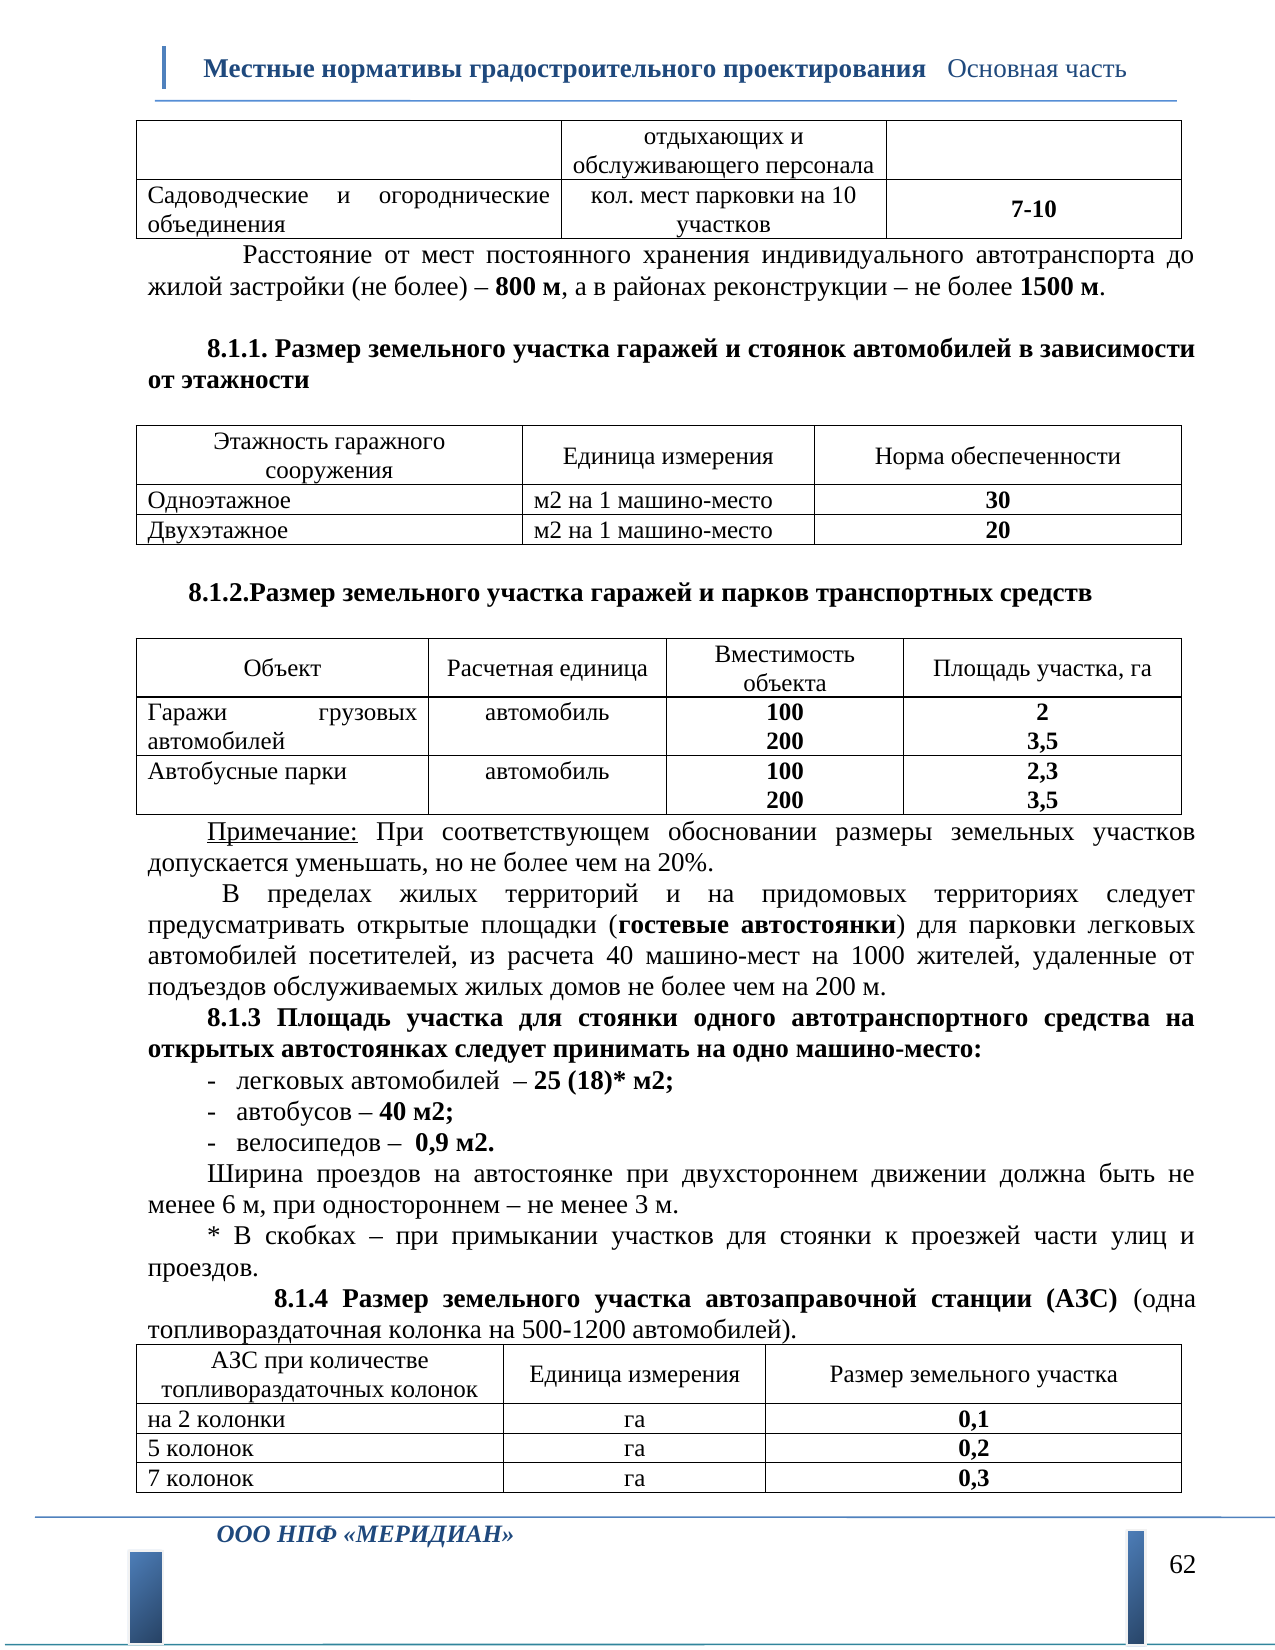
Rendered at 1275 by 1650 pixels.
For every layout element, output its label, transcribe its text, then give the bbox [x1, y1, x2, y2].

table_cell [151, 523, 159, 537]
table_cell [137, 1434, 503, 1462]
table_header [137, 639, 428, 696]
text Примечание: При соответствующем обосновании размеры земельных участков допускается уменьшать, но не более чем на 20%. [148, 814, 1196, 877]
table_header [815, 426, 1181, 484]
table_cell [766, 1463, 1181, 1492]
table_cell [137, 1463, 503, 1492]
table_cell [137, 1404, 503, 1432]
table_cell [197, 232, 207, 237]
text В пределах жилых территорий и на придомовых территориях следует предусматривать открытые площадки (гостевые автостоянки) для парковки легковых автомобилей посетителей, из расчета 40 машино-мест на 1000 жителей, удаленные от подъездов обслуживаемых жилых домов не более чем на . [148, 877, 1196, 1001]
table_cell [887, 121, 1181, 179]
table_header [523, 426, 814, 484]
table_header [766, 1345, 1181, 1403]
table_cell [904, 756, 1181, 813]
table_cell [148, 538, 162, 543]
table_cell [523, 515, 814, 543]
text Ширина проездов на автостоянке при двухстороннем движении должна быть не менее , при одностороннем – не менее . [148, 1157, 1196, 1219]
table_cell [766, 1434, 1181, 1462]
text 8.1.2.Размер земельного участка гаражей и парков транспортных средств [148, 576, 1196, 607]
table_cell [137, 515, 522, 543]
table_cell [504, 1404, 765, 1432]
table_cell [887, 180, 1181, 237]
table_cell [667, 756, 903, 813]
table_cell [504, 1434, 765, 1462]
text 8.1.4 Размер земельного участка автозаправочной станции (АЗС) (одна топливораздаточная колонка на 500-1200 автомобилей). [148, 1282, 1196, 1344]
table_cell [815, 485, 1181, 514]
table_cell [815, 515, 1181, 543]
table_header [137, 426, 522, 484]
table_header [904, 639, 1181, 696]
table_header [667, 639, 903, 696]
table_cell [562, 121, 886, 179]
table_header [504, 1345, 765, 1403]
text 8.1.1. Размер земельного участка гаражей и стоянок автомобилей в зависимости от этажности [148, 332, 1196, 394]
text Расстояние от мест постоянного хранения индивидуального автотранспорта до жилой застройки (не более) – 800 м, а в районах реконструкции – не более 1500 м. [148, 238, 1196, 301]
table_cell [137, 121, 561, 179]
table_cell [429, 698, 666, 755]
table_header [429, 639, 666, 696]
text - велосипедов – 0,9 м2. [148, 1126, 1196, 1157]
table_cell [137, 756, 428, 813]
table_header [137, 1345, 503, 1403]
text * В скобках – при примыкании участков для стоянки к проезжей части улиц и проездов. [148, 1219, 1196, 1282]
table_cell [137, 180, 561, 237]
text 8.1.3 Площадь участка для стоянки одного автотранспортного средства на открытых автостоянках следует принимать на одно машино-место: [148, 1001, 1196, 1064]
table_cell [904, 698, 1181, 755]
text - автобусов – 40 м2; [148, 1095, 1196, 1126]
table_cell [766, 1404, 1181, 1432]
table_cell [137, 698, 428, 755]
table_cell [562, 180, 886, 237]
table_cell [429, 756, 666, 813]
text - легковых автомобилей – 25 (18)* м2; [148, 1064, 1196, 1095]
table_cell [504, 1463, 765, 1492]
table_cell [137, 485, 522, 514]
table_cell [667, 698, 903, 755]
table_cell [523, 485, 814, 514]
